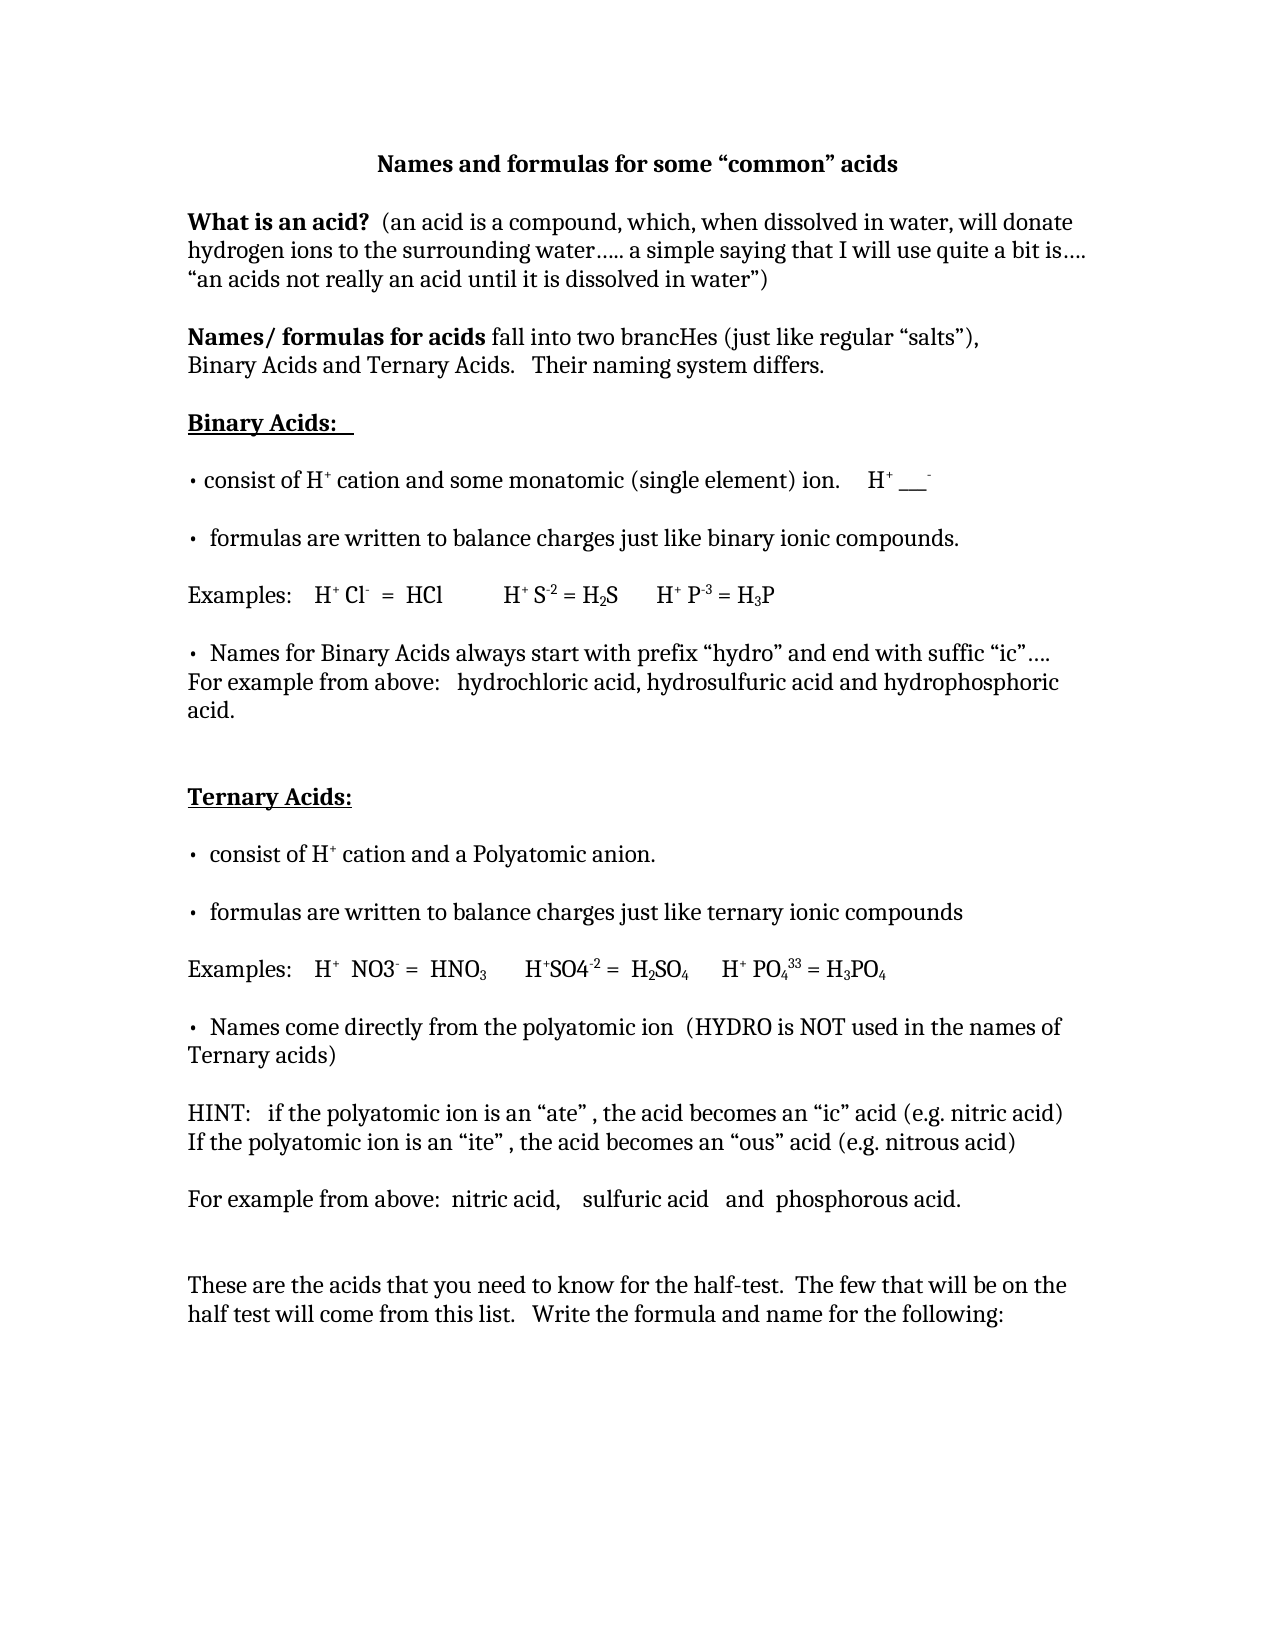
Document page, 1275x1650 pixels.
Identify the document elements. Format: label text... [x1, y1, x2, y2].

text If the polyatomic ion is an “ite” , the acid becomes an “ous” acid (e.g. nitrous acid) [187, 1127, 1087, 1156]
text • formulas are written to balance charges just like binary ionic compounds. [187, 524, 1087, 552]
text Binary Acids: [187, 409, 1087, 437]
text • consist of H+ cation and some monatomic (single element) ion. H+ ___- [187, 466, 1087, 495]
text What is an acid? (an acid is a compound, which, when dissolved in water, will donate hydrogen ions to the surrounding water….. a simple saying that I will use quite a bit is…. “an acids not really an acid until it is dissolved in water”) [187, 207, 1087, 294]
text Names and formulas for some “common” acids [187, 150, 1087, 179]
text • Names for Binary Acids always start with prefix “hydro” and end with suffic “ic”…. For example from above: hydrochloric acid, hydrosulfuric acid and hydrophosphoric acid. [187, 639, 1087, 725]
text Names/ formulas for acids fall into two brancHes (just like regular “salts”), [187, 322, 1087, 351]
text • Names come directly from the polyatomic ion (HYDRO is NOT used in the names of Ternary acids) [187, 1012, 1087, 1070]
text • consist of H+ cation and a Polyatomic anion. [187, 840, 1087, 869]
text For example from above: nitric acid, sulfuric acid and phosphorous acid. [187, 1185, 1087, 1214]
text These are the acids that you need to know for the half-test. The few that will be on the half test will come from this list. Write the formula and name for the following: [187, 1271, 1087, 1329]
text Binary Acids and Ternary Acids. Their naming system differs. [187, 351, 1087, 380]
text Examples: H+ NO3- = HNO3 H+SO4-2 = H2SO4 H+ PO433 = H3PO4 [187, 955, 1087, 984]
text • formulas are written to balance charges just like ternary ionic compounds [187, 897, 1087, 926]
text Ternary Acids: [187, 782, 1087, 811]
text HINT: if the polyatomic ion is an “ate” , the acid becomes an “ic” acid (e.g. nitric acid) [187, 1099, 1087, 1127]
text Examples: H+ Cl- = HCl H+ S-2 = H2S H+ P-3 = H3P [187, 581, 1087, 610]
